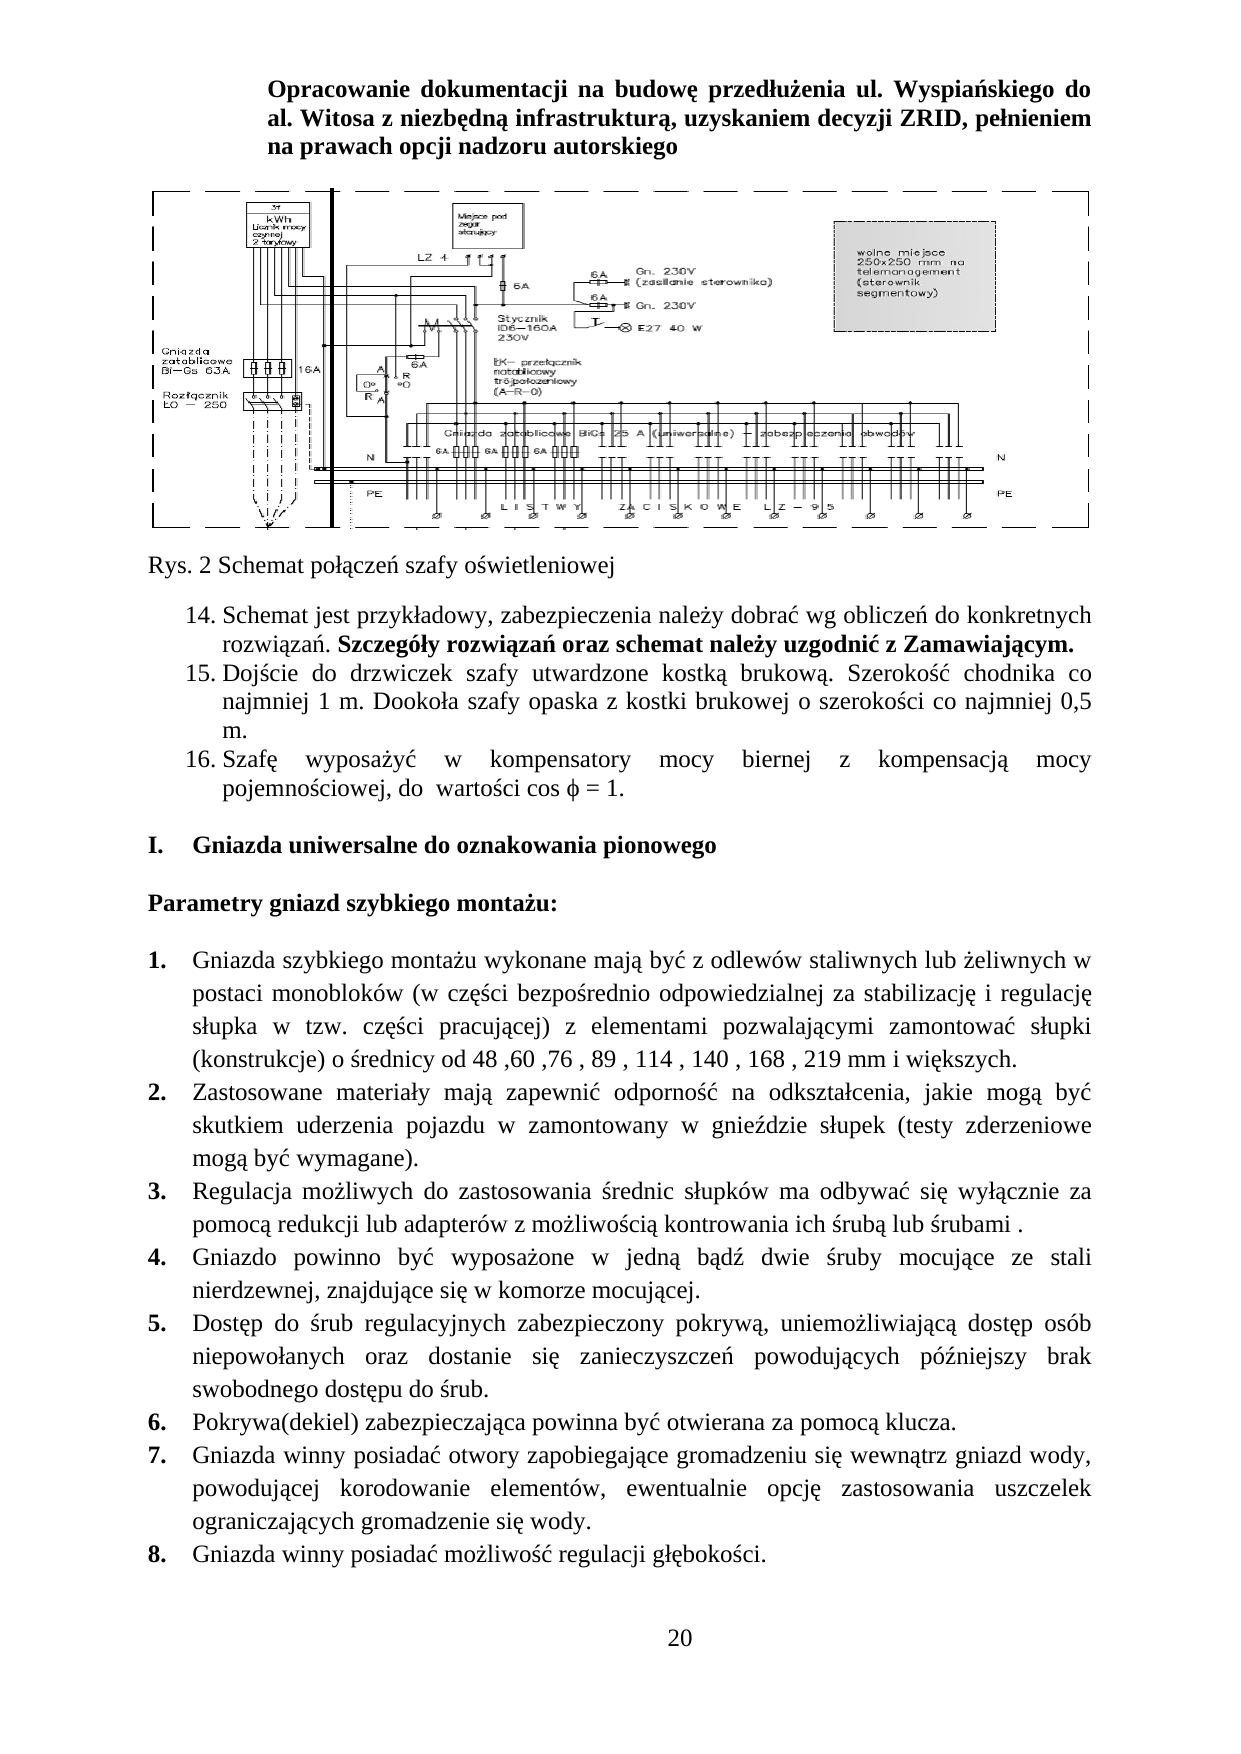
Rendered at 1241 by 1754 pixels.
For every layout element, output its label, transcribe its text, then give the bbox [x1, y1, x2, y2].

list Gniazda winny posiadać możliwość regulacji głębokości. [148, 1539, 1092, 1568]
list Regulacja możliwych do zastosowania średnic słupków ma odbywać się wyłącznie za pomocą redukcji lub adapterów z możliwością kontrowania ich śrubą lub śrubami . [148, 1176, 1092, 1238]
list Gniazda uniwersalne do oznakowania pionowego [148, 830, 1092, 859]
picture [147, 188, 1093, 530]
text Rys. 2 Schemat połączeń szafy oświetleniowej [148, 550, 1092, 579]
list Zastosowane materiały mają zapewnić odporność na odkształcenia, jakie mogą być skutkiem uderzenia pojazdu w zamontowany w gnieździe słupek (testy zderzeniowe mogą być wymagane). [148, 1077, 1092, 1172]
list Dojście do drzwiczek szafy utwardzone kostką brukową. Szerokość chodnika co najmniej 1 m. Dookoła szafy opaska z kostki brukowej o szerokości co najmniej 0,5 m. [185, 658, 1092, 744]
list Schemat jest przykładowy, zabezpieczenia należy dobrać wg obliczeń do konkretnych rozwiązań. Szczegóły rozwiązań oraz schemat należy uzgodnić z Zamawiającym. [185, 600, 1092, 658]
list Szafę wyposażyć w kompensatory mocy biernej z kompensacją mocy pojemnościowej, do wartości cos ϕ = 1. [185, 744, 1092, 801]
list Pokrywa(dekiel) zabezpieczająca powinna być otwierana za pomocą klucza. [148, 1407, 1092, 1436]
list Gniazda szybkiego montażu wykonane mają być z odlewów staliwnych lub żeliwnych w postaci monobloków (w części bezpośrednio odpowiedzialnej za stabilizację i regulację słupka w tzw. części pracującej) z elementami pozwalającymi zamontować słupki (konstrukcje) o średnicy od 48 ,60 ,76 , 89 , 114 , 140 , 168 , 219 mm i większych. [148, 945, 1092, 1073]
list Gniazda winny posiadać otwory zapobiegające gromadzeniu się wewnątrz gniazd wody, powodującej korodowanie elementów, ewentualnie opcję zastosowania uszczelek ograniczających gromadzenie się wody. [148, 1440, 1092, 1535]
list Gniazdo powinno być wyposażone w jedną bądź dwie śruby mocujące ze stali nierdzewnej, znajdujące się w komorze mocującej. [148, 1242, 1092, 1304]
list Parametry gniazd szybkiego montażu: [148, 888, 1092, 916]
list Dostęp do śrub regulacyjnych zabezpieczony pokrywą, uniemożliwiającą dostęp osób niepowołanych oraz dostanie się zanieczyszczeń powodujących późniejszy brak swobodnego dostępu do śrub. [148, 1308, 1092, 1403]
